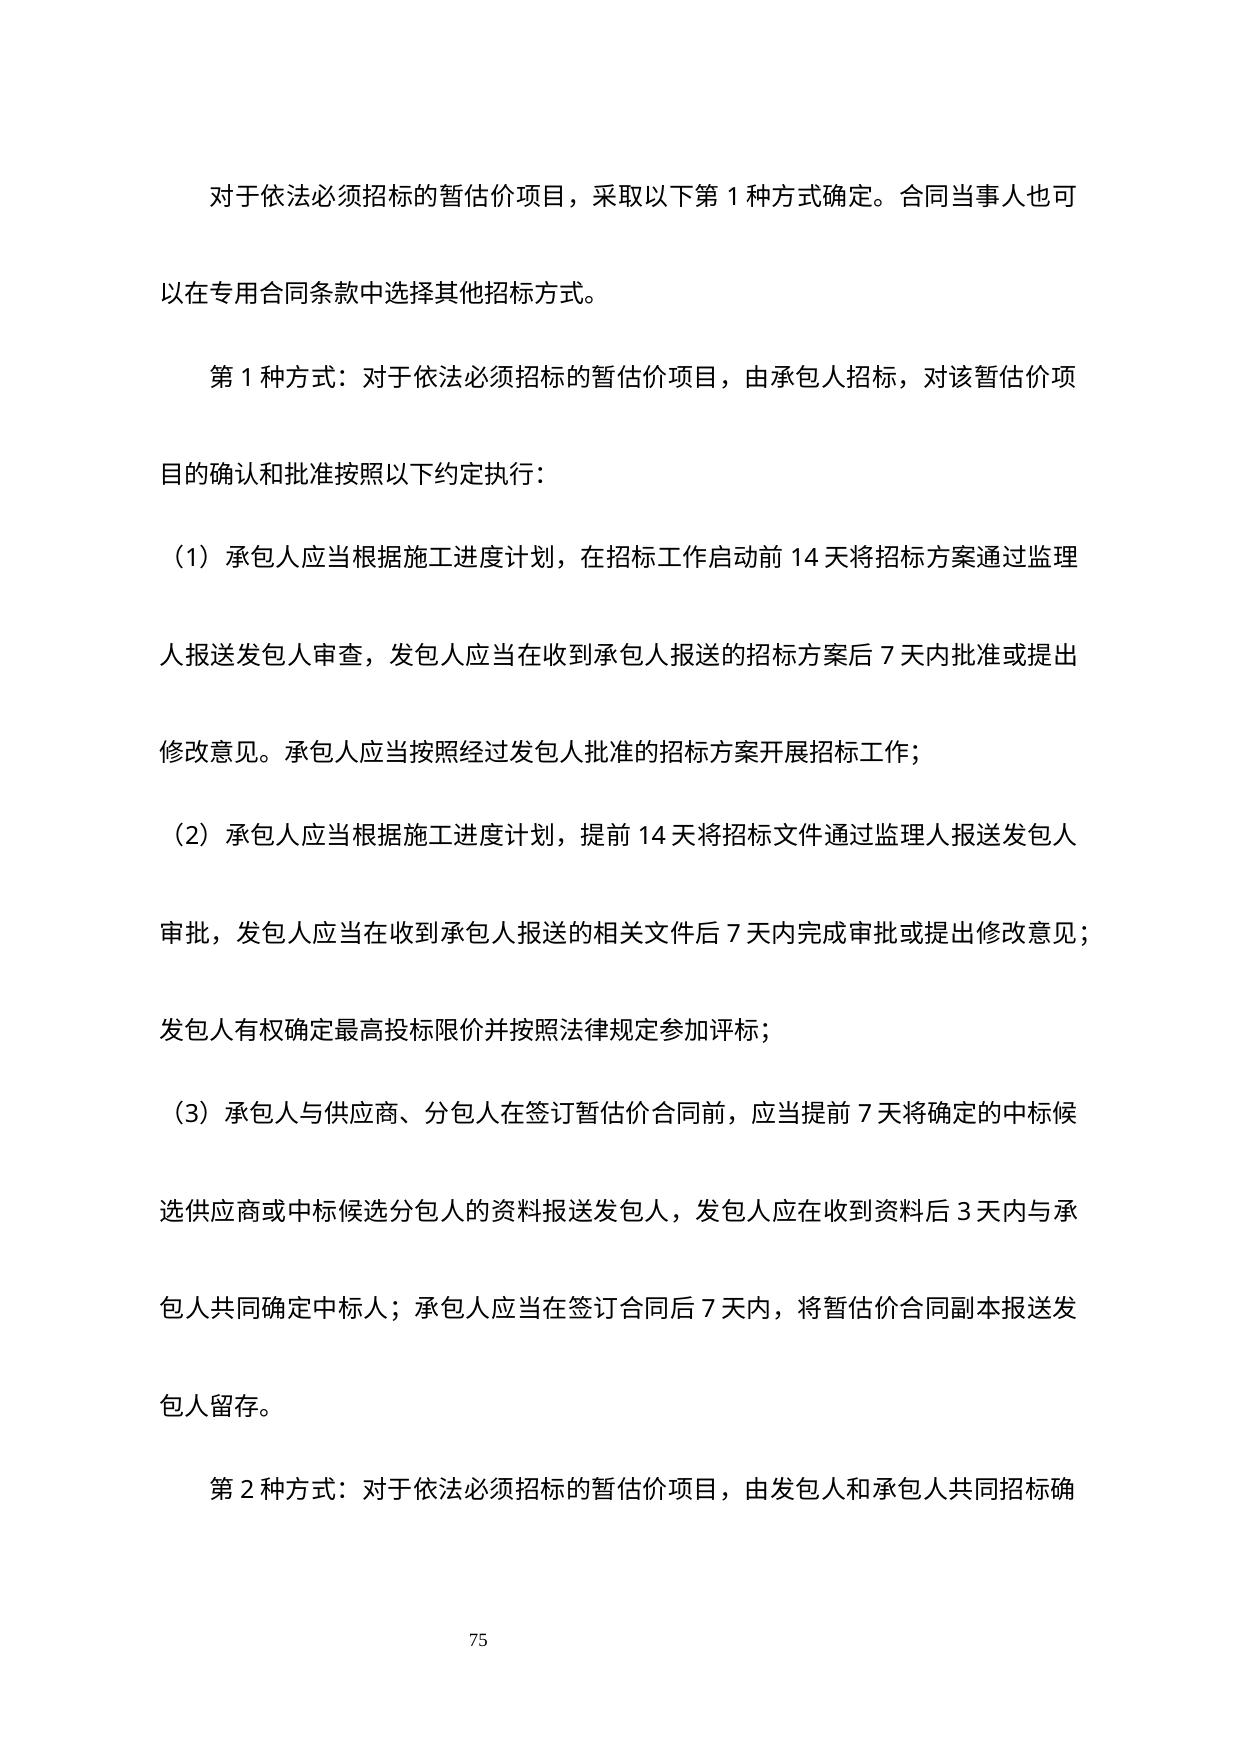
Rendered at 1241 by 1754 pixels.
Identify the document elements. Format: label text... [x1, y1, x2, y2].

text 对于依法必须招标的暂估价项目，采取以下第1种方式确定。合同当事人也可以在专用合同条款中选择其他招标方式。 [159, 162, 1078, 324]
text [159, 1455, 1078, 1520]
text （2）承包人应当根据施工进度计划，提前14天将招标文件通过监理人报送发包人审批，发包人应当在收到承包人报送的相关文件后7天内完成审批或提出修改意见；发包人有权确定最高投标限价并按照法律规定参加评标； [159, 801, 1078, 1061]
text （3）承包人与供应商、分包人在签订暂估价合同前，应当提前7天将确定的中标候选供应商或中标候选分包人的资料报送发包人，发包人应在收到资料后3天内与承包人共同确定中标人；承包人应当在签订合同后7天内，将暂估价合同副本报送发包人留存。 [159, 1079, 1078, 1437]
text （1）承包人应当根据施工进度计划，在招标工作启动前14天将招标方案通过监理人报送发包人审查，发包人应当在收到承包人报送的招标方案后7天内批准或提出修改意见。承包人应当按照经过发包人批准的招标方案开展招标工作； [159, 523, 1078, 783]
text 第1种方式：对于依法必须招标的暂估价项目，由承包人招标，对该暂估价项目的确认和批准按照以下约定执行： [159, 343, 1078, 505]
